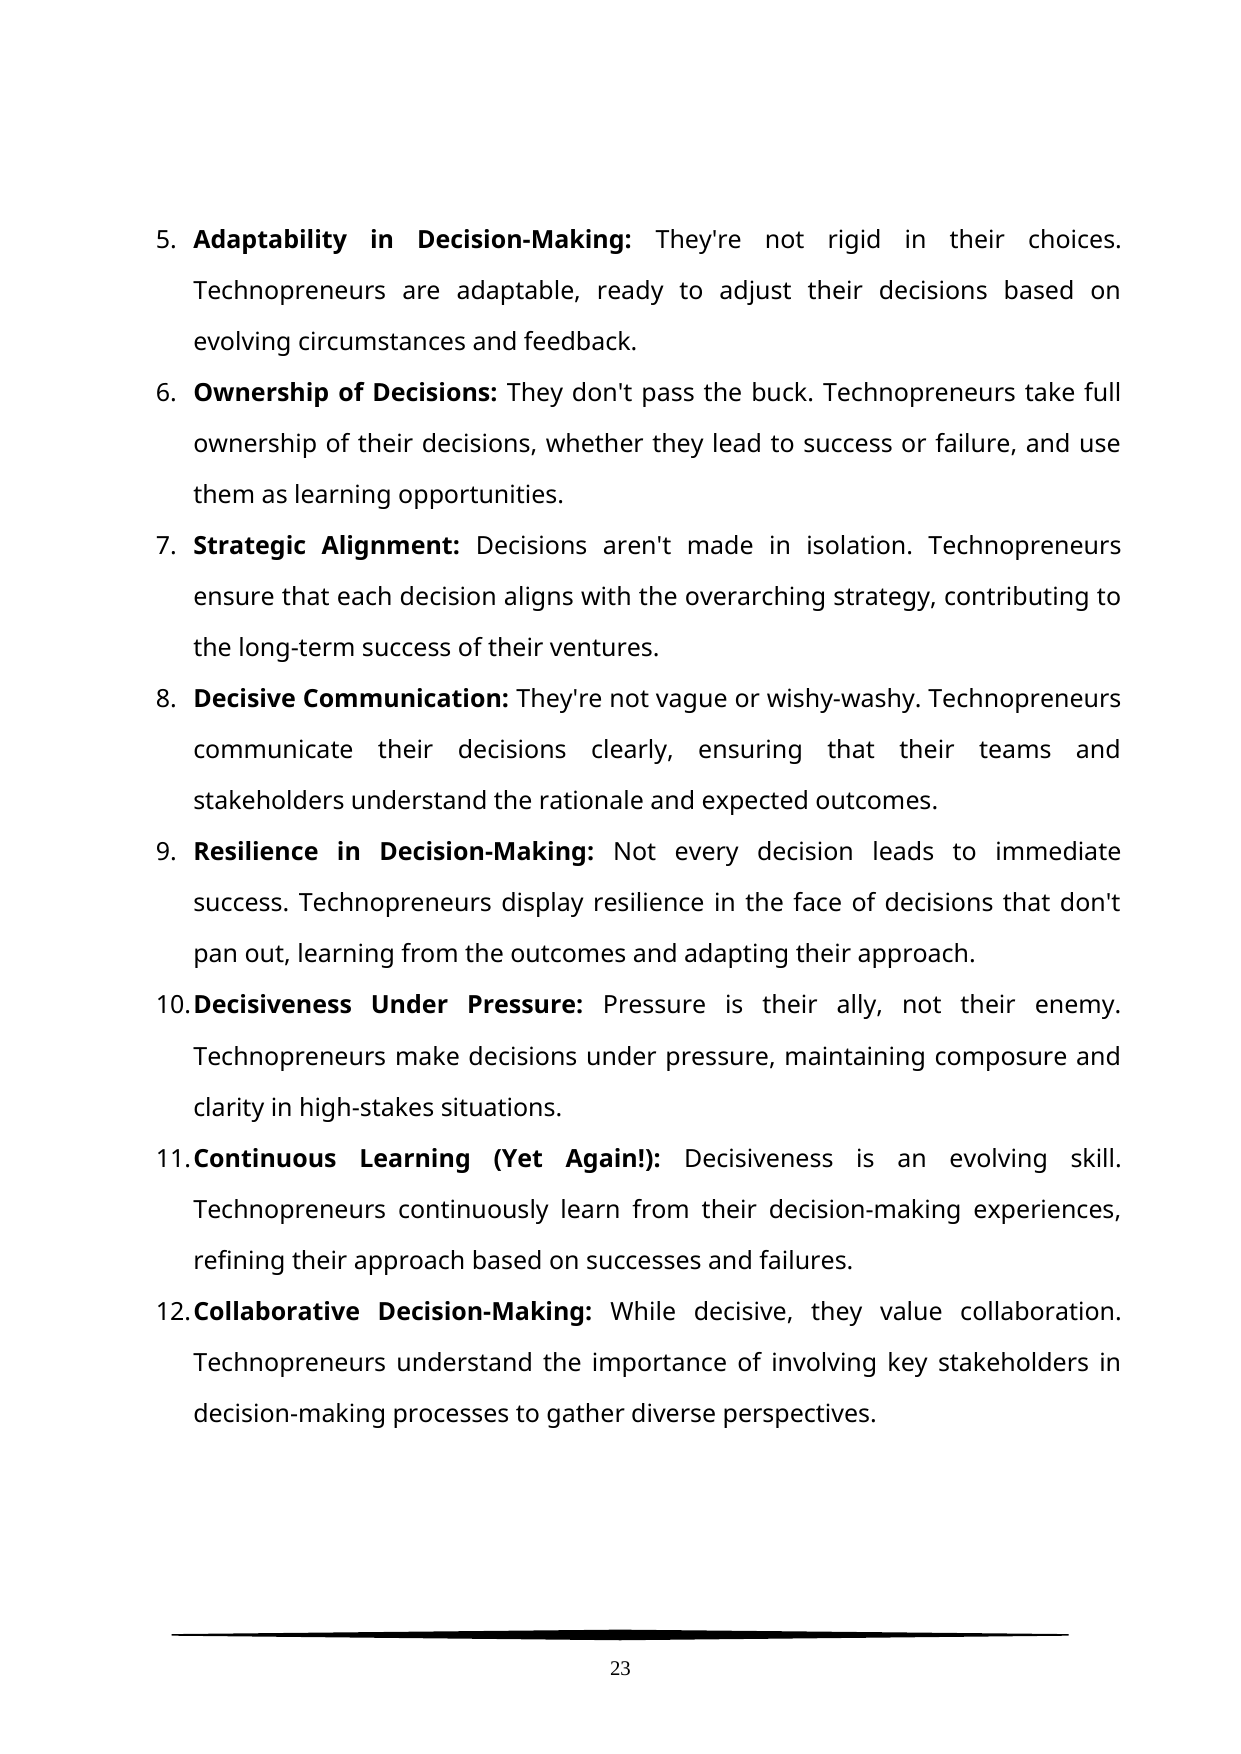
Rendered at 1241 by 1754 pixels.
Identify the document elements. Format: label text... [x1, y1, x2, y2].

list Strategic Alignment: Decisions aren't made in isolation. Technopreneurs ensure that each decision aligns with the overarching strategy, contributing to the long-term success of their ventures. [156, 528, 1122, 664]
list Decisive Communication: They're not vague or wishy-washy. Technopreneurs communicate their decisions clearly, ensuring that their teams and stakeholders understand the rationale and expected outcomes. [156, 681, 1122, 817]
list Ownership of Decisions: They don't pass the buck. Technopreneurs take full ownership of their decisions, whether they lead to success or failure, and use them as learning opportunities. [156, 375, 1122, 511]
list Resilience in Decision-Making: Not every decision leads to immediate success. Technopreneurs display resilience in the face of decisions that don't pan out, learning from the outcomes and adapting their approach. [156, 834, 1122, 970]
list Adaptability in Decision-Making: They're not rigid in their choices. Technopreneurs are adaptable, ready to adjust their decisions based on evolving circumstances and feedback. [156, 222, 1122, 358]
list Collaborative Decision-Making: While decisive, they value collaboration. Technopreneurs understand the importance of involving key stakeholders in decision-making processes to gather diverse perspectives. [156, 1293, 1122, 1429]
list Continuous Learning (Yet Again!): Decisiveness is an evolving skill. Technopreneurs continuously learn from their decision-making experiences, refining their approach based on successes and failures. [156, 1140, 1122, 1276]
list Decisiveness Under Pressure: Pressure is their ally, not their enemy. Technopreneurs make decisions under pressure, maintaining composure and clarity in high-stakes situations. [156, 987, 1122, 1123]
